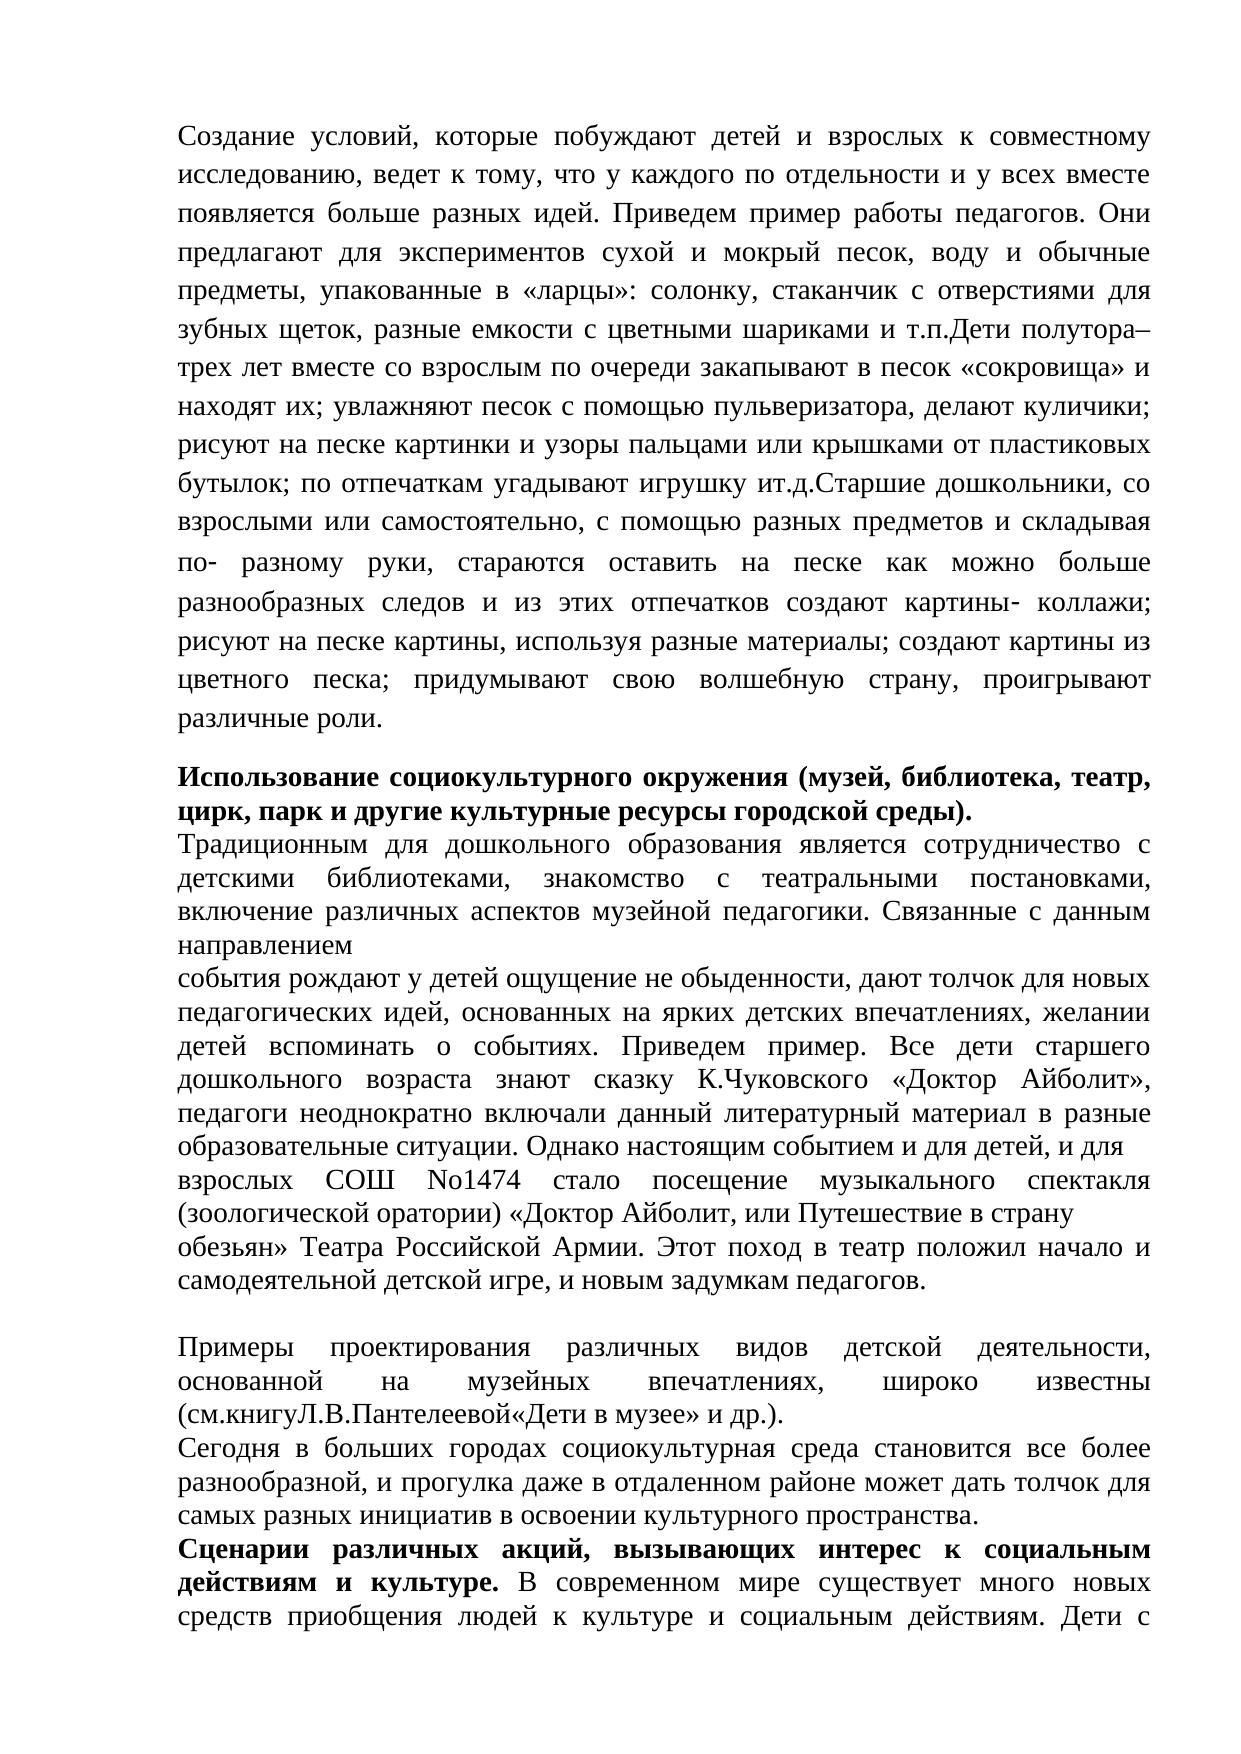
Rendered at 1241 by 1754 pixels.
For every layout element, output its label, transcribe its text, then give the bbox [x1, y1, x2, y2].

text Сегодня в больших городах социокультурная среда становится все более разнообразной, и прогулка даже в отдаленном районе может дать толчок для самых разных инициатив в освоении культурного пространства. [177, 1430, 1152, 1531]
text взрослых СОШ No1474 стало посещение музыкального спектакля (зоологической оратории) «Доктор Айболит, или Путешествие в страну [177, 1162, 1152, 1229]
text события рождают у детей ощущение не обыденности, дают толчок для новых педагогических идей, основанных на ярких детских впечатлениях, желании детей вспоминать о событиях. Приведем пример. Все дети старшего дошкольного возраста знают сказку К.Чуковского «Доктор Айболит», педагоги неоднократно включали данный литературный материал в разные образовательные ситуации. Однако настоящим событием и для детей, и для [177, 961, 1152, 1162]
text Использование социокультурного окружения (музей, библиотека, театр, цирк, парк и другие культурные ресурсы городской среды). [177, 759, 1152, 826]
text Создание условий, которые побуждают детей и взрослых к совместному исследованию, ведет к тому, что у каждого по отдельности и у всех вместе появляется больше разных идей. Приведем пример работы педагогов. Они предлагают для экспериментов сухой и мокрый песок, воду и обычные предметы, упакованные в «ларцы»: солонку, стаканчик с отверстиями для зубных щеток, разные емкости с цветными шариками и т.п.Дети полутора–трех лет вместе со взрослым по очереди закапывают в песок «сокровища» и находят их; увлажняют песок с помощью пульверизатора, делают куличики; рисуют на песке картинки и узоры пальцами или крышками от пластиковых бутылок; по отпечаткам угадывают игрушку ит.д.Старшие дошкольники, со взрослыми или самостоятельно, с помощью разных предметов и складывая по‐ разному руки, стараются оставить на песке как можно больше разнообразных следов и из этих отпечатков создают картины‐ коллажи; рисуют на песке картины, используя разные материалы; создают картины из цветного песка; придумывают свою волшебную страну, проигрывают различные роли. [177, 118, 1152, 733]
text Примеры проектирования различных видов детской деятельности, основанной на музейных впечатлениях, широко известны (см.книгуЛ.В.Пантелеевой«Дети в музее» и др.). [177, 1329, 1152, 1430]
text обезьян» Театра Российской Армии. Этот поход в театр положил начало и самодеятельной детской игре, и новым задумкам педагогов. [177, 1229, 1152, 1296]
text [177, 1531, 1152, 1631]
text Традиционным для дошкольного образования является сотрудничество с детскими библиотеками, знакомство с театральными постановками, включение различных аспектов музейной педагогики. Связанные с данным направлением [177, 826, 1152, 961]
